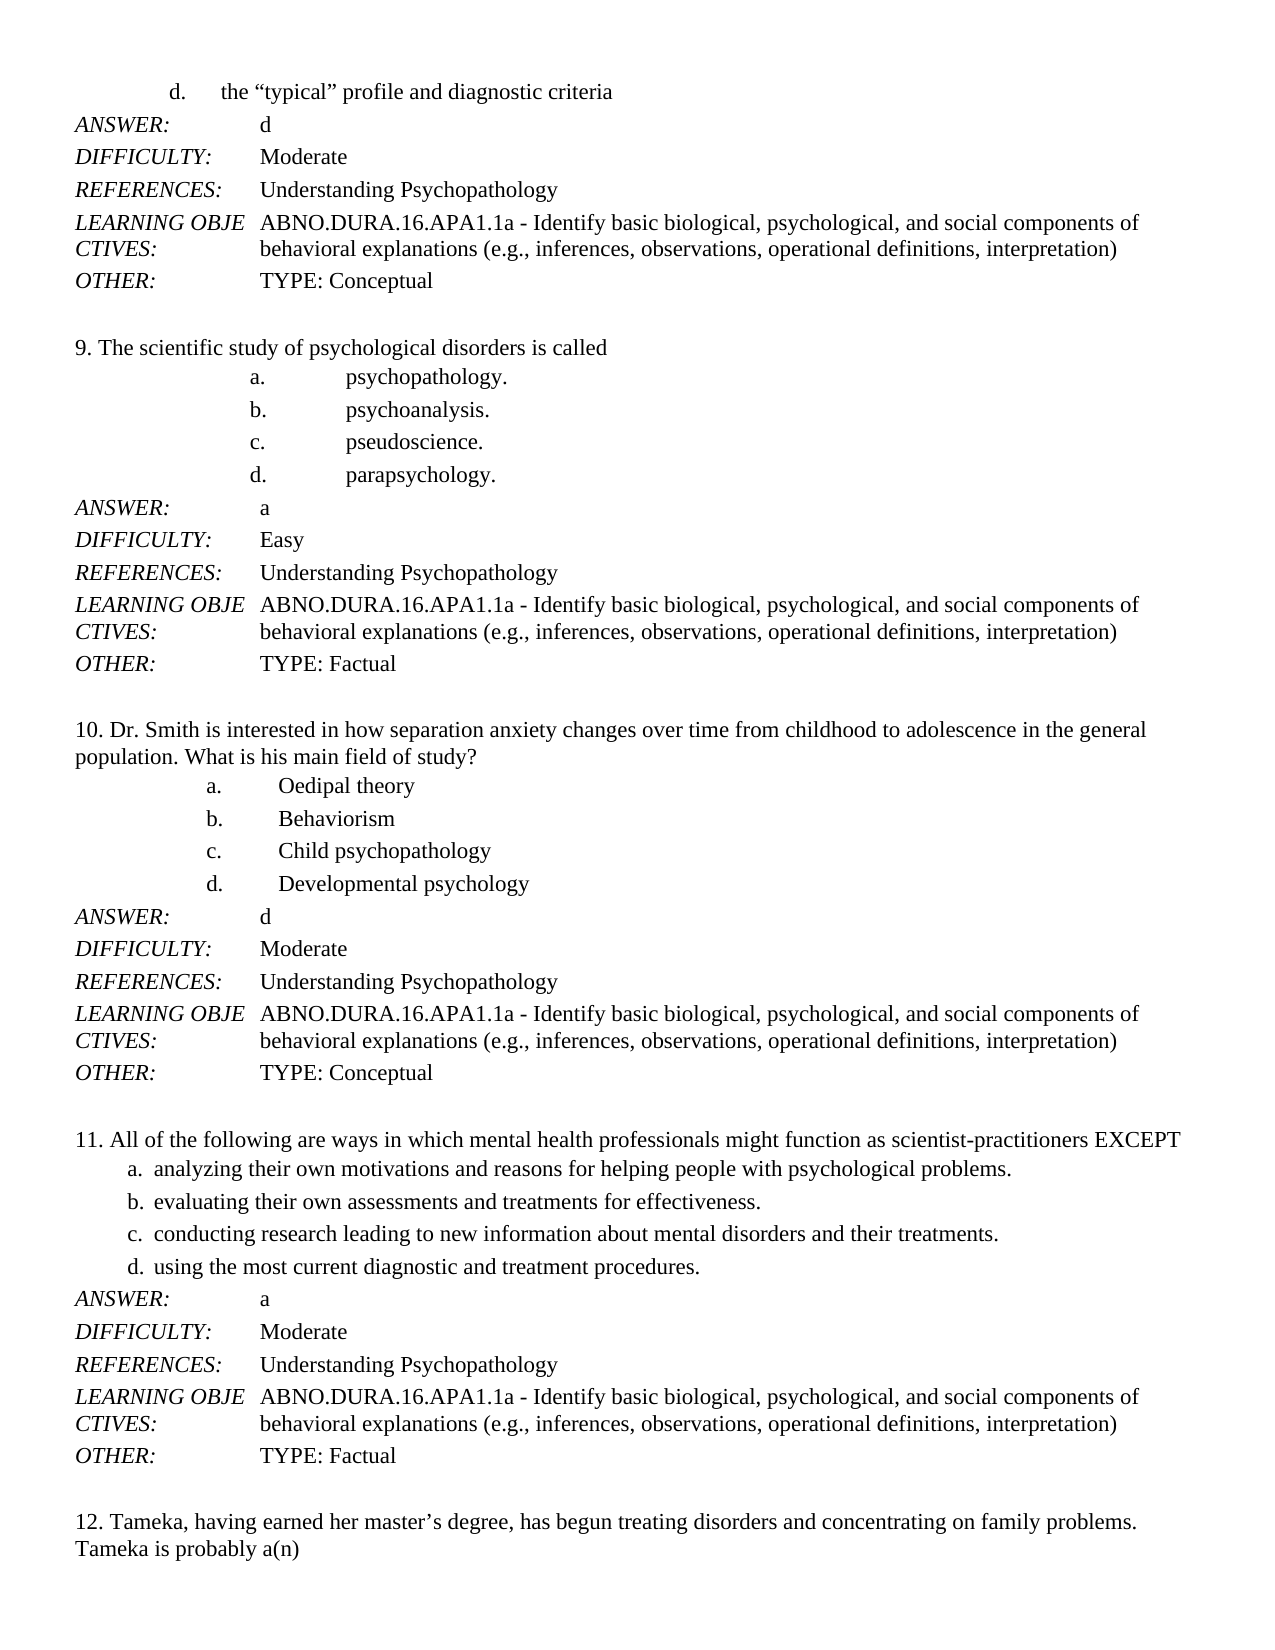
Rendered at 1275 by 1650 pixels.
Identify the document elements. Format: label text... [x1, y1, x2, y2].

table_header 11. ​All of the following are ways in which mental health professionals might function as scientist-practitioners EXCEPT [75, 1152, 1200, 1472]
table_header 9. ​The scientific study of psychological disorders is called [75, 360, 1200, 680]
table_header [75, 75, 1200, 297]
table_header 10. ​Dr. Smith is interested in how separation anxiety changes over time from childhood to adolescence in the general population. What is his main field of study? [75, 769, 1200, 1089]
